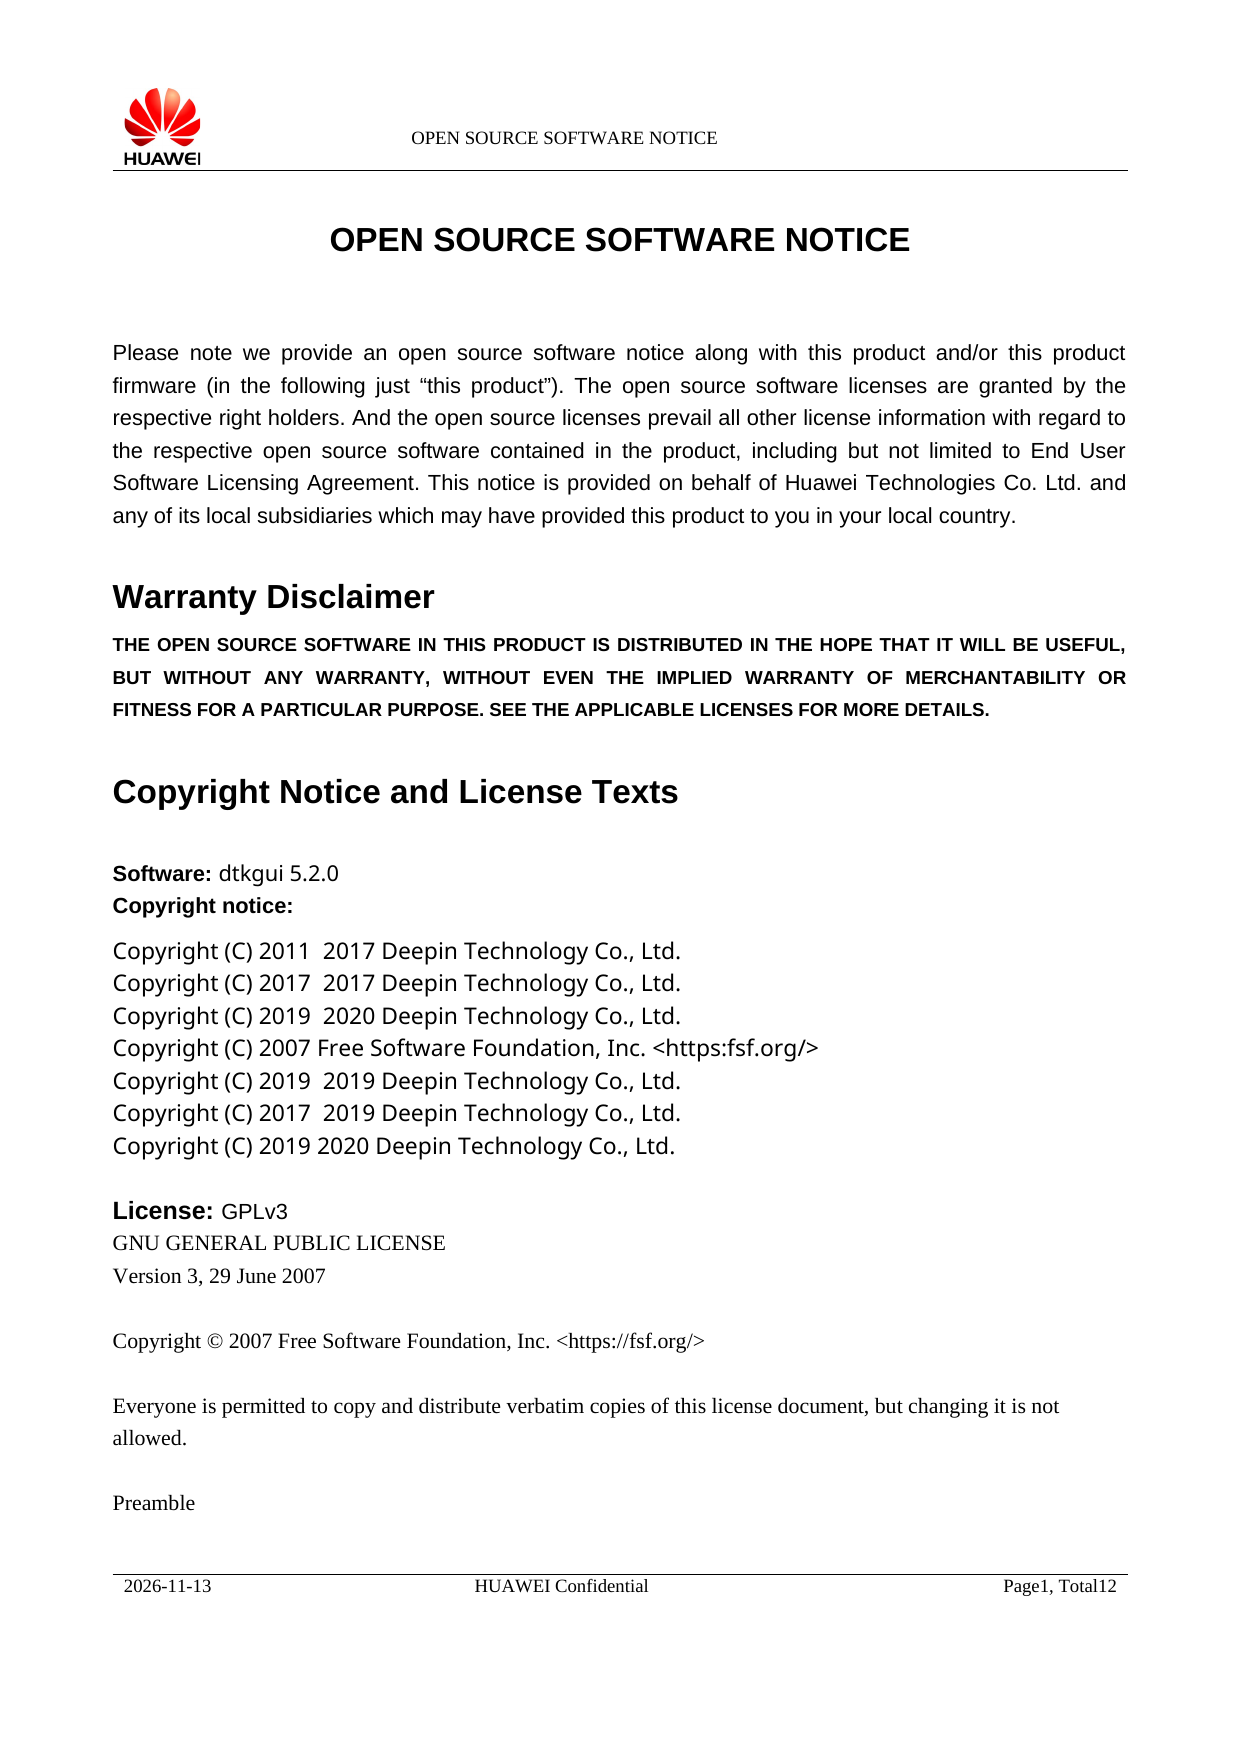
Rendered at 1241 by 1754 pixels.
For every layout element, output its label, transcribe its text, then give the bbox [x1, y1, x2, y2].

text Warranty Disclaimer [112, 564, 1128, 629]
text License: GPLv3 [112, 1194, 1128, 1226]
text Copyright (C) 2011 2017 Deepin Technology Co., Ltd. Copyright (C) 2017 2017 Deepin Technology Co., Ltd. Copyright (C) 2019 2020 Deepin Technology Co., Ltd. Copyright (C) 2007 Free Software Foundation, Inc. <https:fsf.org/> Copyright (C) 2019 2019 Deepin Technology Co., Ltd. Copyright (C) 2017 2019 Deepin Technology Co., Ltd. Copyright (C) 2019 2020 Deepin Technology Co., Ltd. [112, 934, 1128, 1194]
text OPEN SOURCE SOFTWARE NOTICE [112, 206, 1128, 271]
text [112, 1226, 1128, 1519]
text Please note we provide an open source software notice along with this product and/or this product firmware (in the following just “this product”). The open source software licenses are granted by the respective right holders. And the open source licenses prevail all other license information with regard to the respective open source software contained in the product, including but not limited to End User Software Licensing Agreement. This notice is provided on behalf of Huawei Technologies Co. Ltd. and any of its local subsidiaries which may have provided this product to you in your local country. [112, 336, 1128, 531]
title Software: dtkgui 5.2.0 [112, 856, 1128, 889]
text Copyright Notice and License Texts [112, 759, 1128, 824]
picture [124, 88, 201, 165]
text Copyright notice: [112, 889, 1128, 921]
text The open source software in this product is distributed in the hope that it will be useful, but WITHOUT ANY WARRANTY, without even the implied warranty of MERCHANTABILITY or FITNESS FOR A PARTICULAR PURPOSE. See the applicable licenses for more details. [112, 629, 1128, 726]
